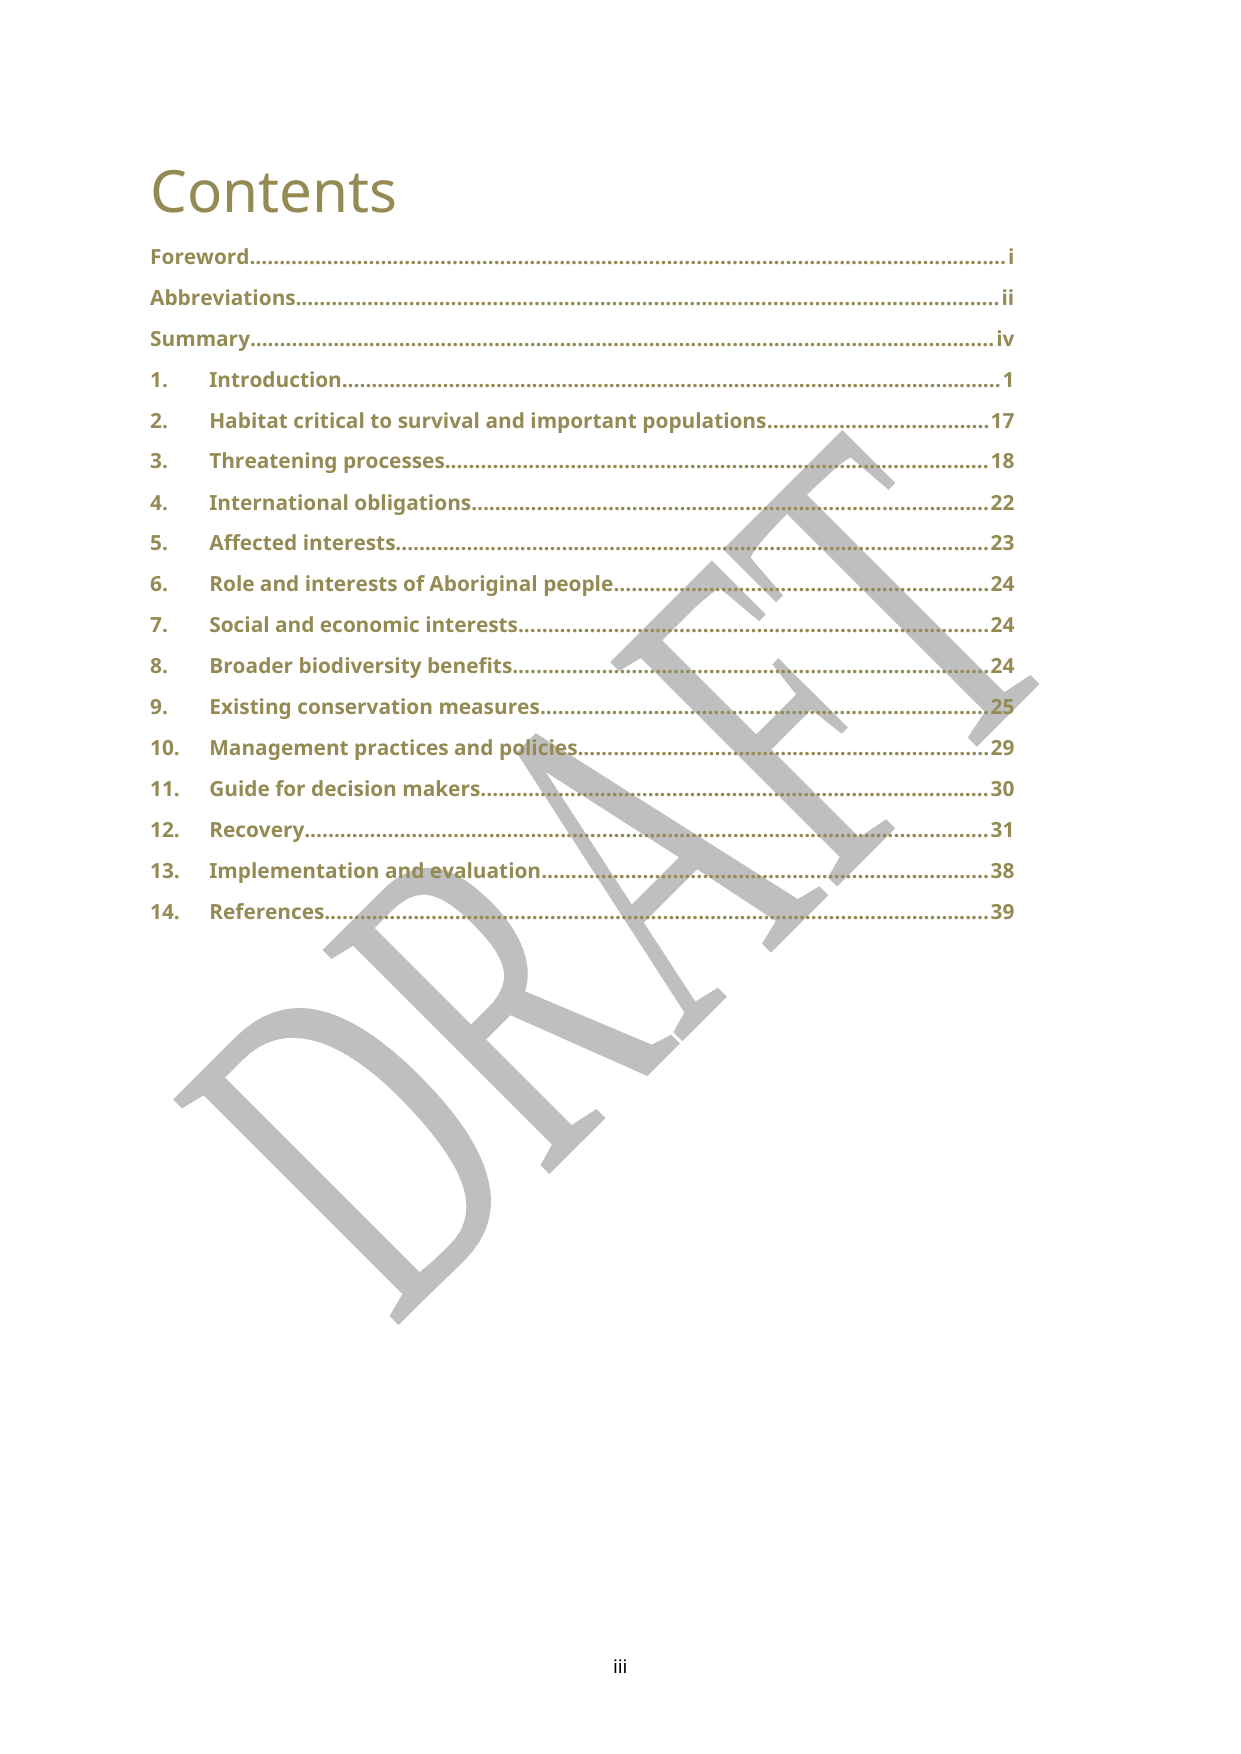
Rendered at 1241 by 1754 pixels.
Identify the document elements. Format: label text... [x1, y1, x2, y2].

text 8. Broader biodiversity benefits 24 [150, 651, 1090, 680]
text 13. Implementation and evaluation 38 [150, 856, 1090, 884]
text 6. Role and interests of Aboriginal people 24 [150, 569, 1090, 598]
text 1. Introduction 1 [150, 365, 1090, 393]
text 14. References 39 [150, 897, 1090, 925]
text 7. Social and economic interests 24 [150, 610, 1090, 639]
text 4. International obligations 22 [150, 488, 1090, 516]
text 9. Existing conservation measures 25 [150, 692, 1090, 721]
text Foreword i [150, 242, 1090, 270]
text Abbreviations ii [150, 283, 1090, 311]
text Contents [150, 150, 1090, 229]
text 11. Guide for decision makers 30 [150, 774, 1090, 803]
text Summary iv [150, 324, 1090, 352]
text 2. Habitat critical to survival and important populations 17 [150, 406, 1090, 434]
text 12. Recovery 31 [150, 815, 1090, 843]
text 10. Management practices and policies 29 [150, 733, 1090, 762]
text 5. Affected interests 23 [150, 528, 1090, 557]
text 3. Threatening processes 18 [150, 447, 1090, 475]
